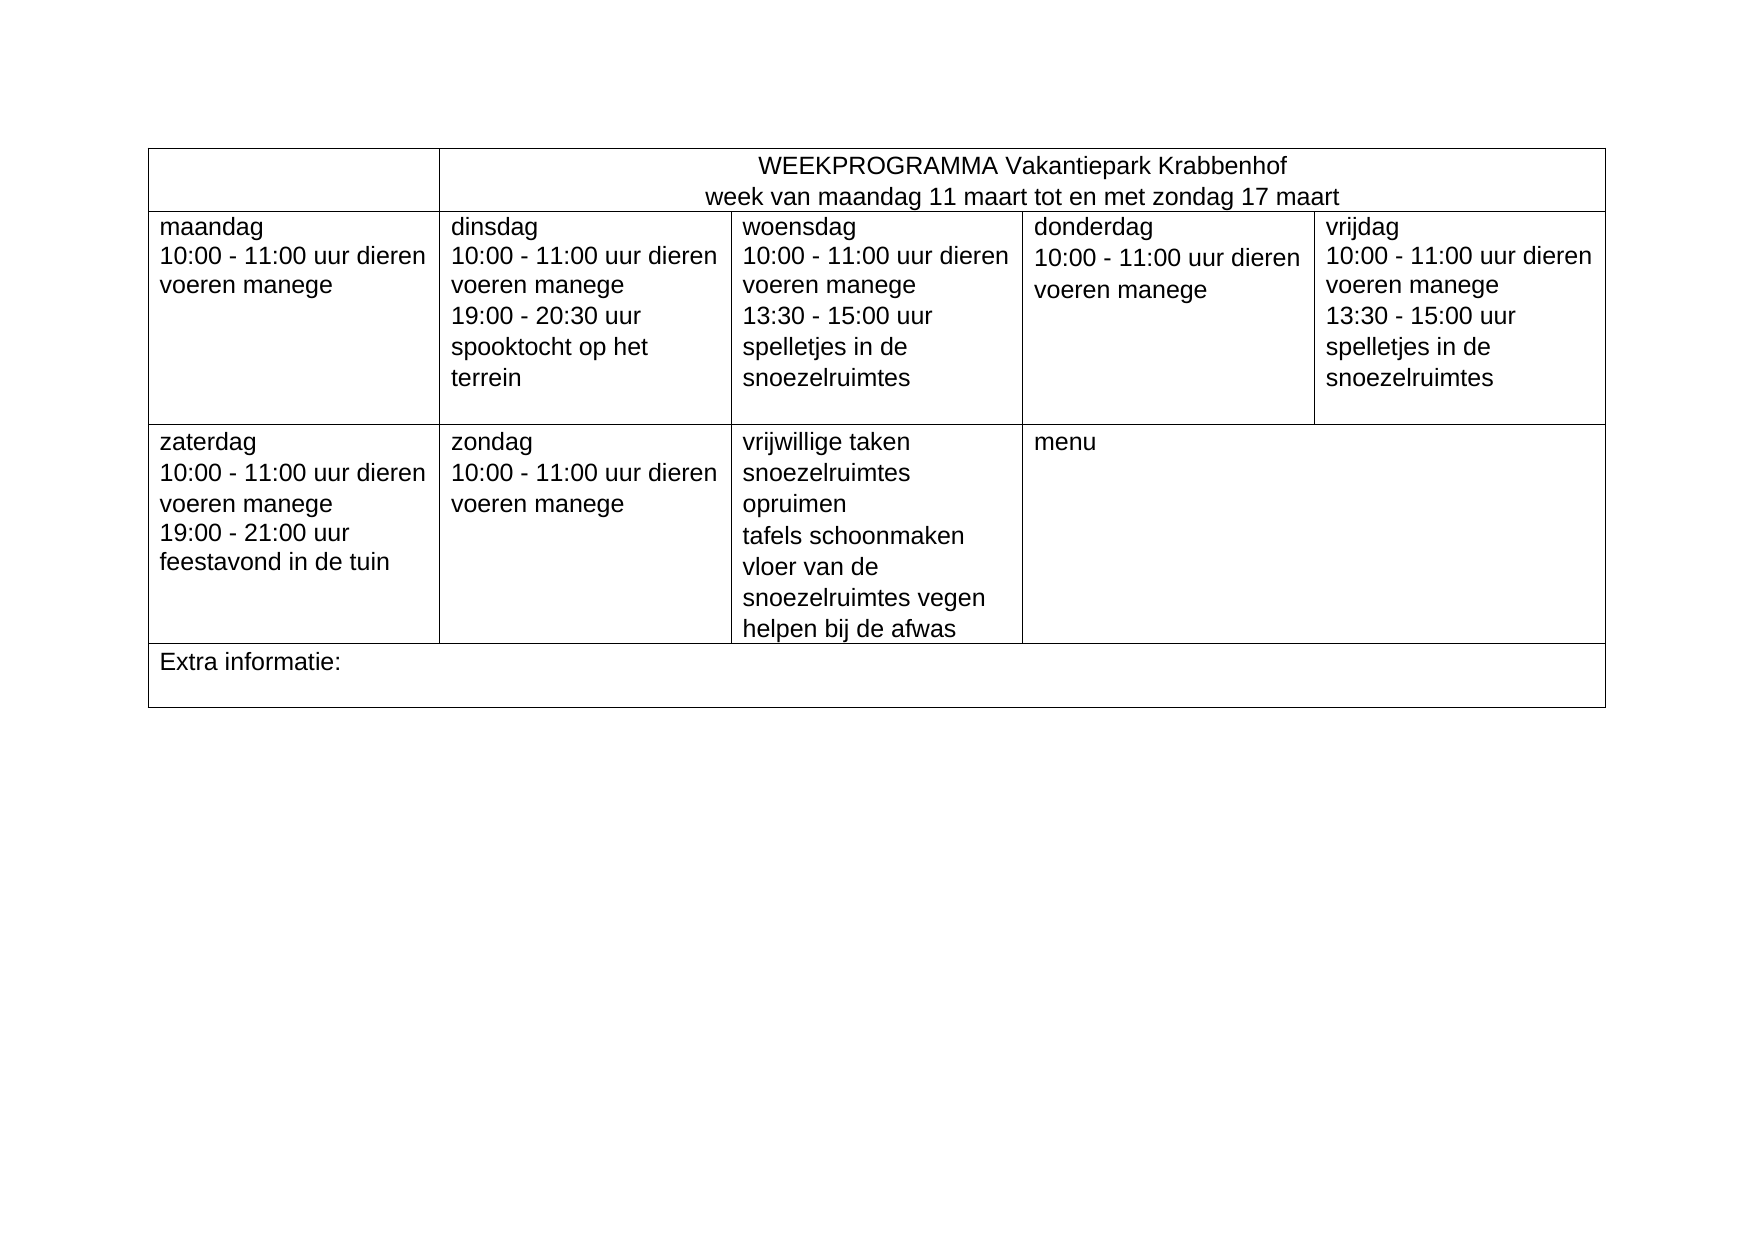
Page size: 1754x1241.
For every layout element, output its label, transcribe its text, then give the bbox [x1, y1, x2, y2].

table_cell vrijdag 10:00 - 11:00 uur dieren voeren manege 13:30 - 15:00 uur spelletjes in de snoezelruimtes [1315, 212, 1605, 423]
table_cell zaterdag 10:00 - 11:00 uur dieren voeren manege 19:00 - 21:00 uur feestavond in de tuin [149, 425, 439, 643]
table_cell vrijwillige taken snoezelruimtes opruimen tafels schoonmaken vloer van de snoezelruimtes vegen helpen bij de afwas [732, 425, 1022, 643]
table_cell Extra informatie: [149, 644, 1605, 707]
table_cell zondag 10:00 - 11:00 uur dieren voeren manege [440, 425, 731, 643]
table_header [149, 149, 439, 211]
table_cell dinsdag 10:00 - 11:00 uur dieren voeren manege 19:00 - 20:30 uur spooktocht op het terrein [440, 212, 731, 423]
table_header WEEKPROGRAMMA Vakantiepark Krabbenhof week van maandag 11 maart tot en met zondag 17 maart [440, 149, 1605, 211]
table_cell menu [1023, 425, 1605, 643]
table_cell maandag 10:00 - 11:00 uur dieren voeren manege [149, 212, 439, 423]
table_cell donderdag 10:00 - 11:00 uur dieren voeren manege [1023, 212, 1314, 423]
table_cell woensdag 10:00 - 11:00 uur dieren voeren manege 13:30 - 15:00 uur spelletjes in de snoezelruimtes [732, 212, 1022, 423]
